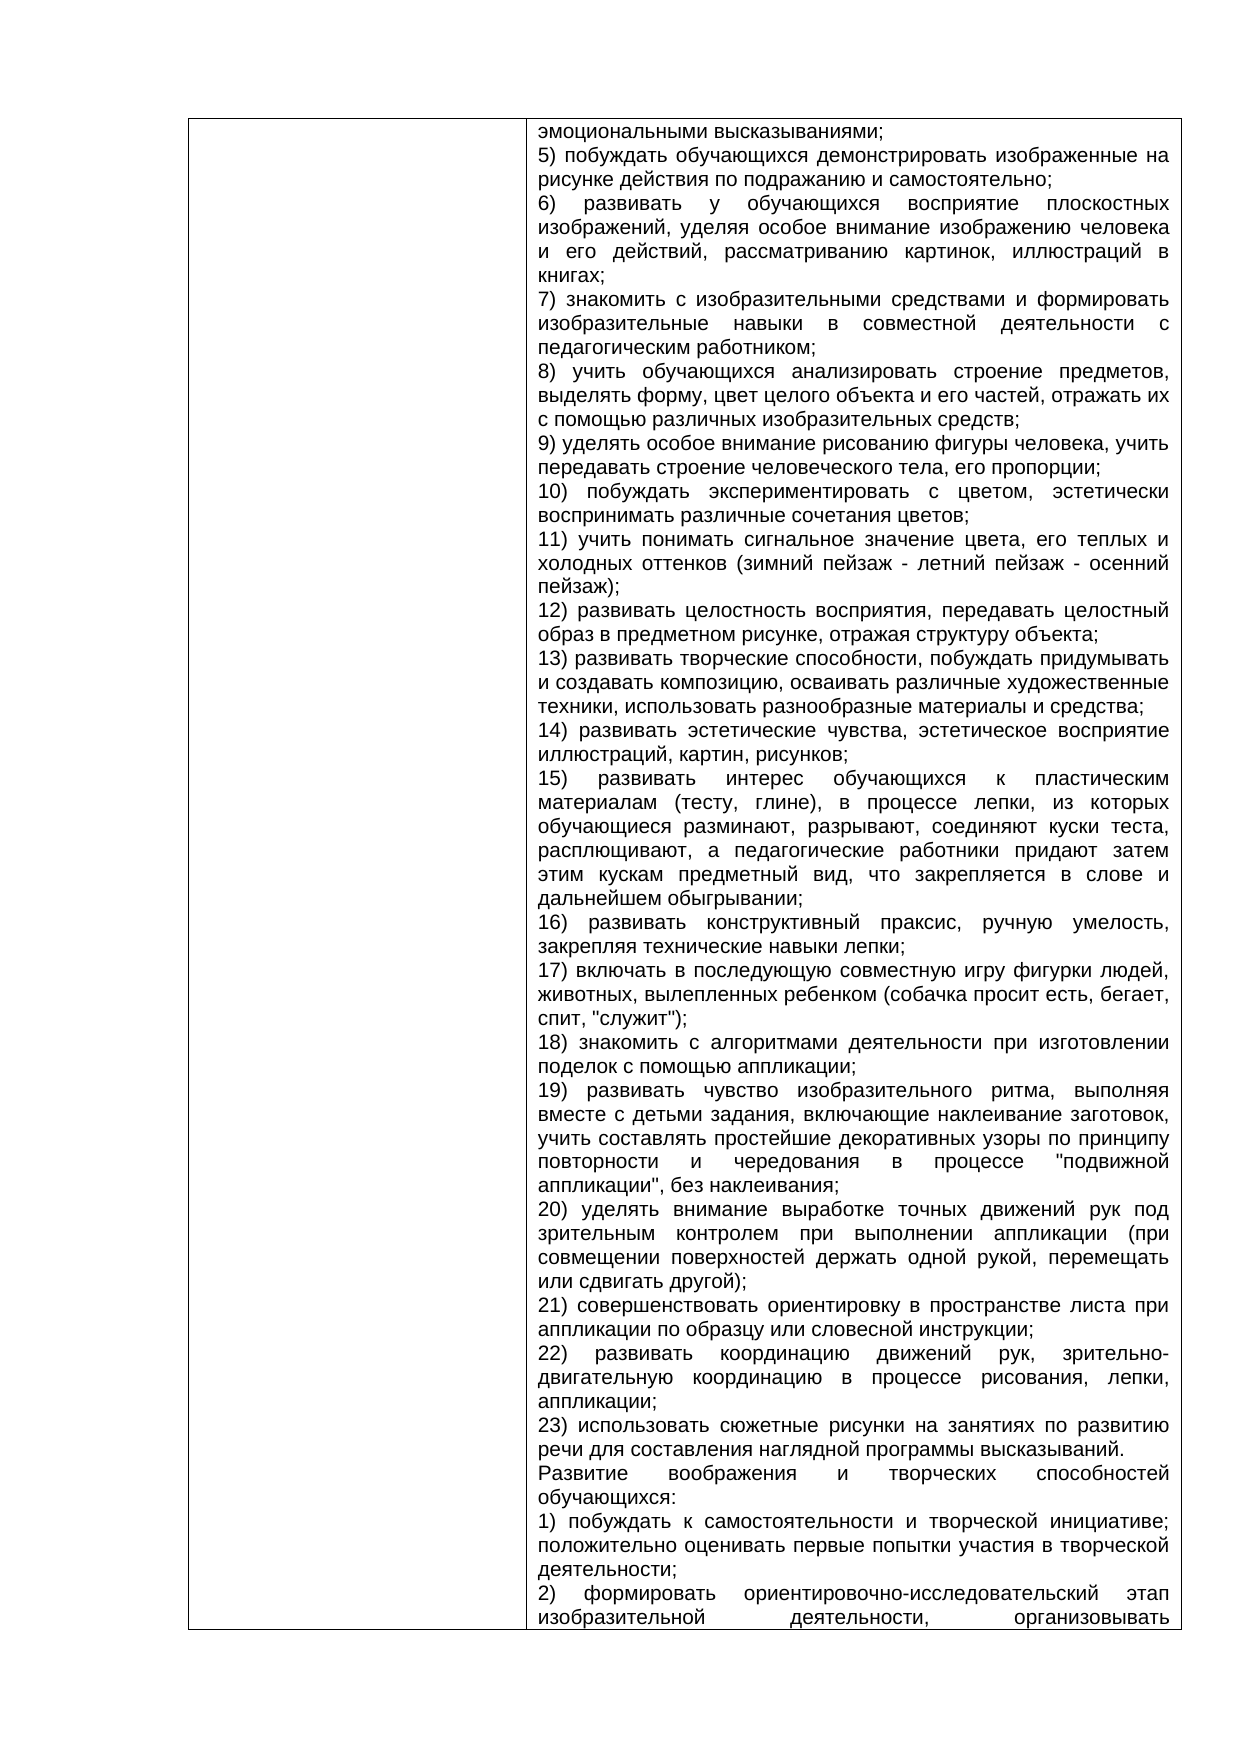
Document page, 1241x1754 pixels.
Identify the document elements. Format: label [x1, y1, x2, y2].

table_cell [189, 119, 526, 1628]
table_cell [527, 119, 1181, 1628]
